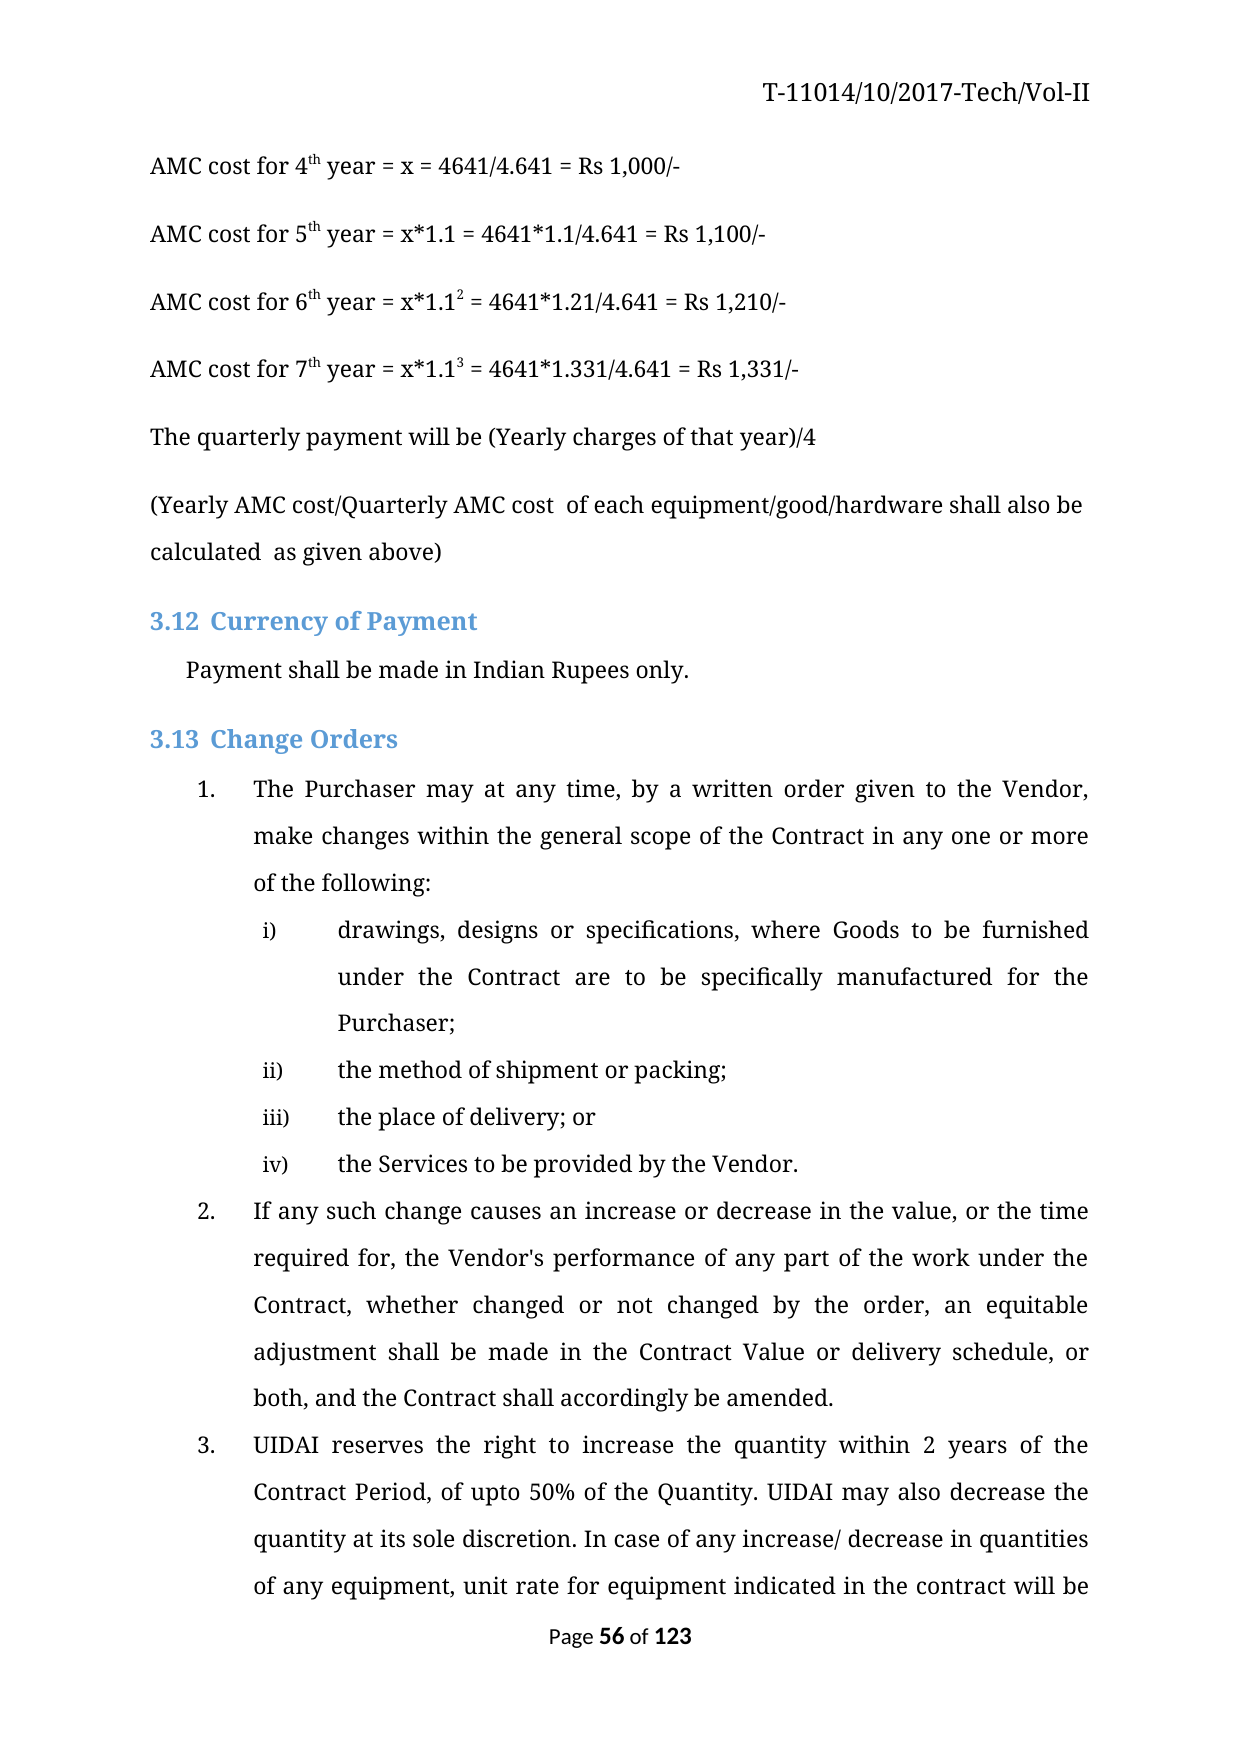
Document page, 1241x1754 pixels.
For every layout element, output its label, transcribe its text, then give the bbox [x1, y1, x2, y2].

text (Yearly AMC cost/Quarterly AMC cost of each equipment/good/hardware shall also be calculated as given above) [150, 488, 1090, 567]
list the place of delivery; or [262, 1101, 1090, 1132]
text Payment shall be made in Indian Rupees only. [150, 654, 1090, 685]
text AMC cost for 5th year = x*1.1 = 4641*1.1/4.641 = Rs 1,100/- [150, 218, 1090, 249]
list drawings, designs or specifications, where Goods to be furnished under the Contract are to be specifically manufactured for the Purchaser; [262, 913, 1090, 1038]
list the method of shipment or packing; [262, 1054, 1090, 1085]
text AMC cost for 4th year = x = 4641/4.641 = Rs 1,000/- [150, 150, 1090, 181]
text The quarterly payment will be (Yearly charges of that year)/4 [150, 421, 1090, 452]
list the Services to be provided by the Vendor. [262, 1148, 1090, 1179]
subtitle Currency of Payment [150, 603, 1090, 637]
text AMC cost for 7th year = x*1.13 = 4641*1.331/4.641 = Rs 1,331/- [150, 353, 1090, 384]
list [197, 1429, 1090, 1601]
subtitle Change Orders [150, 722, 1090, 756]
list The Purchaser may at any time, by a written order given to the Vendor, make changes within the general scope of the Contract in any one or more of the following: [197, 773, 1090, 898]
list If any such change causes an increase or decrease in the value, or the time required for, the Vendor's performance of any part of the work under the Contract, whether changed or not changed by the order, an equitable adjustment shall be made in the Contract Value or delivery schedule, or both, and the Contract shall accordingly be amended. [197, 1195, 1090, 1413]
text AMC cost for 6th year = x*1.12 = 4641*1.21/4.641 = Rs 1,210/- [150, 285, 1090, 317]
